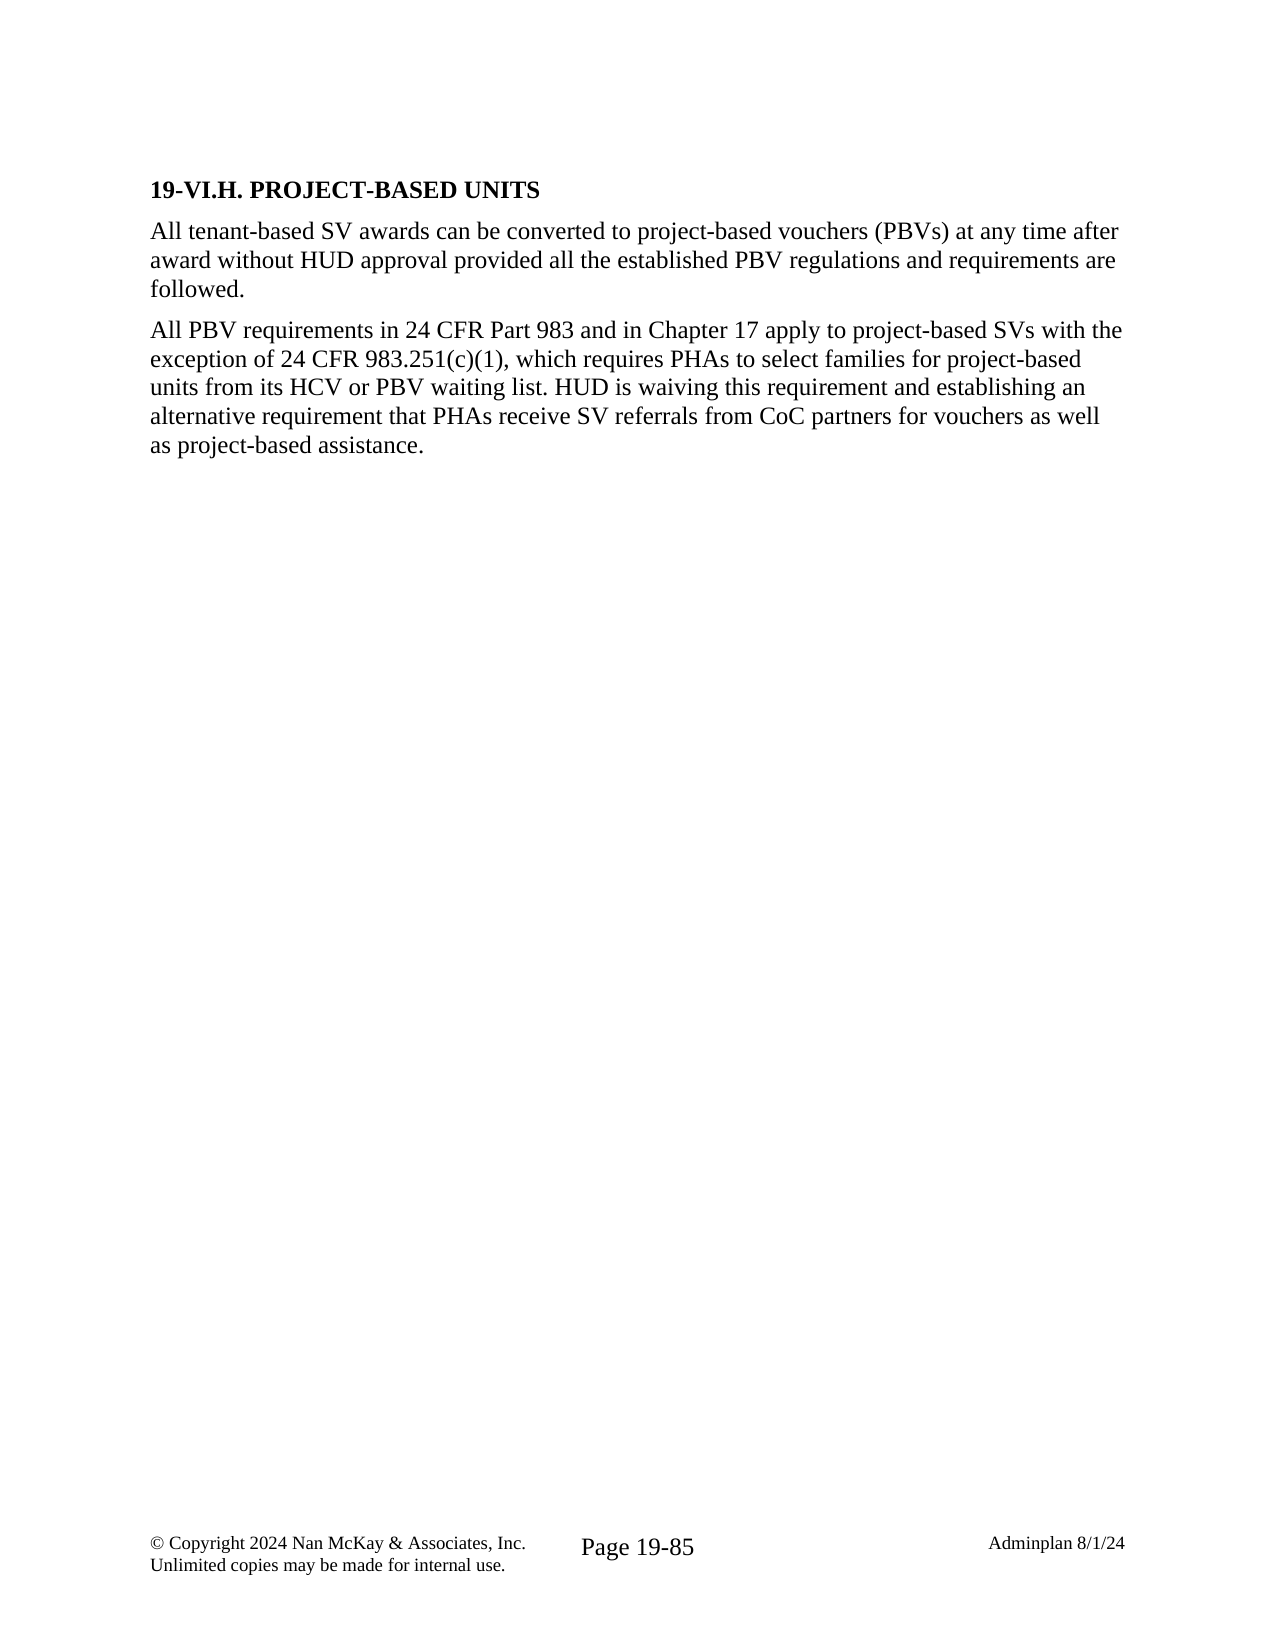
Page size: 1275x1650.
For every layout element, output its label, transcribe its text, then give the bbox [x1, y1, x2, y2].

text All tenant-based SV awards can be converted to project-based vouchers (PBVs) at any time after award without HUD approval provided all the established PBV regulations and requirements are followed. [150, 216, 1125, 302]
text All PBV requirements in 24 CFR Part 983 and in Chapter 17 apply to project-based SVs with the exception of 24 CFR 983.251(c)(1), which requires PHAs to select families for project-based units from its HCV or PBV waiting list. HUD is waiving this requirement and establishing an alternative requirement that PHAs receive SV referrals from CoC partners for vouchers as well as project-based assistance. [150, 315, 1125, 459]
text 19-VI.H. PROJECT-BASED UNITS [150, 175, 1125, 204]
